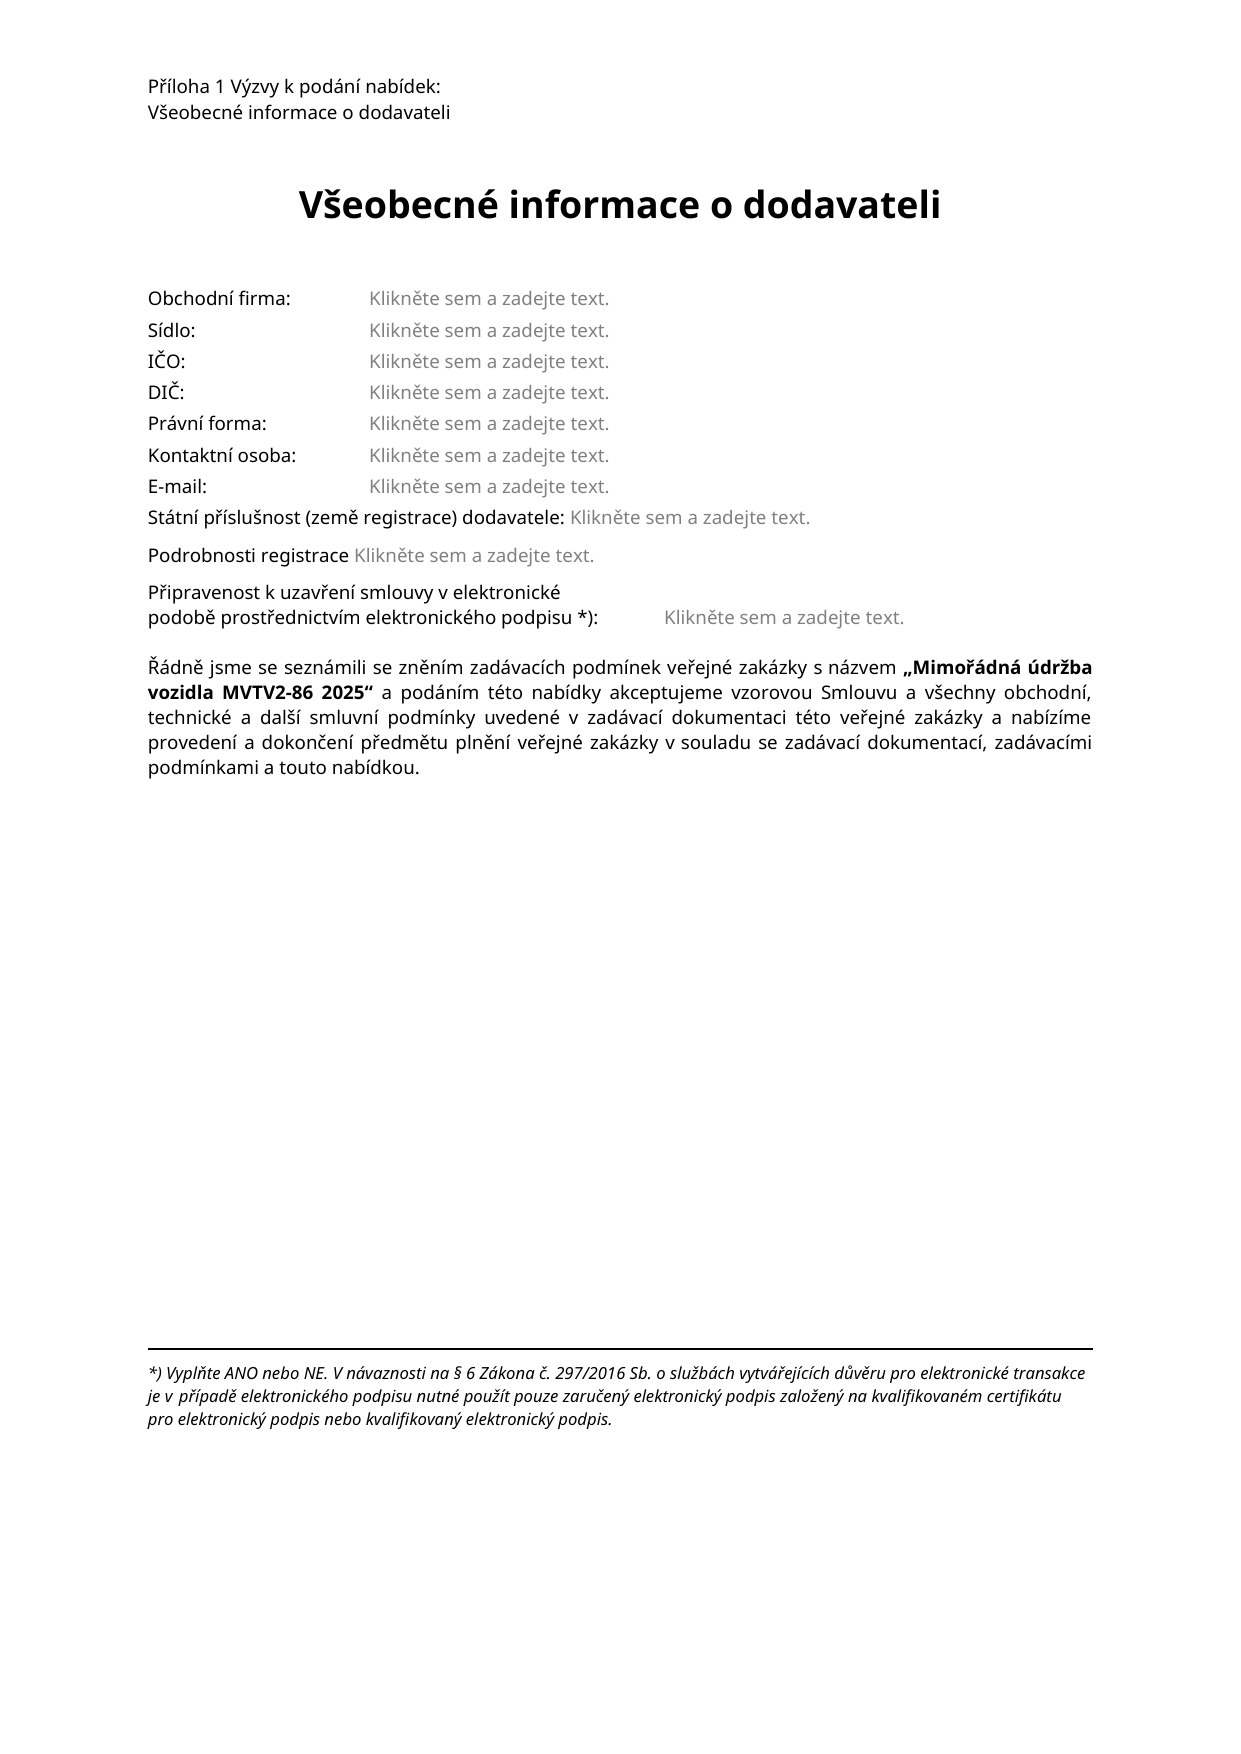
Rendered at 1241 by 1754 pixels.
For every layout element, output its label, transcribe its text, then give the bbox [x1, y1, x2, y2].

text Připravenost k uzavření smlouvy v elektronické [148, 579, 1093, 604]
text podobě prostřednictvím elektronického podpisu *): [148, 604, 1093, 629]
text DIČ: [148, 379, 1093, 404]
text IČO: [148, 348, 1093, 373]
text *) Vyplňte ANO nebo NE. V návaznosti na § 6 Zákona č. 297/2016 Sb. o službách vytvářejících důvěru pro elektronické transakce je v případě elektronického podpisu nutné použít pouze zaručený elektronický podpis založený na kvalifikovaném certifikátu pro elektronický podpis nebo kvalifikovaný elektronický podpis. [148, 1362, 1093, 1430]
text E-mail: [148, 473, 1093, 498]
text Podrobnosti registrace [148, 542, 1093, 567]
text Obchodní firma: [148, 286, 1093, 311]
title Všeobecné informace o dodavateli [148, 178, 1093, 229]
text Kontaktní osoba: [148, 442, 1093, 467]
text Řádně jsme se seznámili se zněním zadávacích podmínek veřejné zakázky s názvem „Mimořádná údržba vozidla MVTV2-86 2025“ a podáním této nabídky akceptujeme vzorovou Smlouvu a všechny obchodní, technické a další smluvní podmínky uvedené v zadávací dokumentaci této veřejné zakázky a nabízíme provedení a dokončení předmětu plnění veřejné zakázky v souladu se zadávací dokumentací, zadávacími podmínkami a touto nabídkou. [148, 654, 1093, 779]
text Právní forma: [148, 411, 1093, 436]
text Sídlo: [148, 317, 1093, 342]
text Státní příslušnost (země registrace) dodavatele: [148, 504, 1093, 529]
